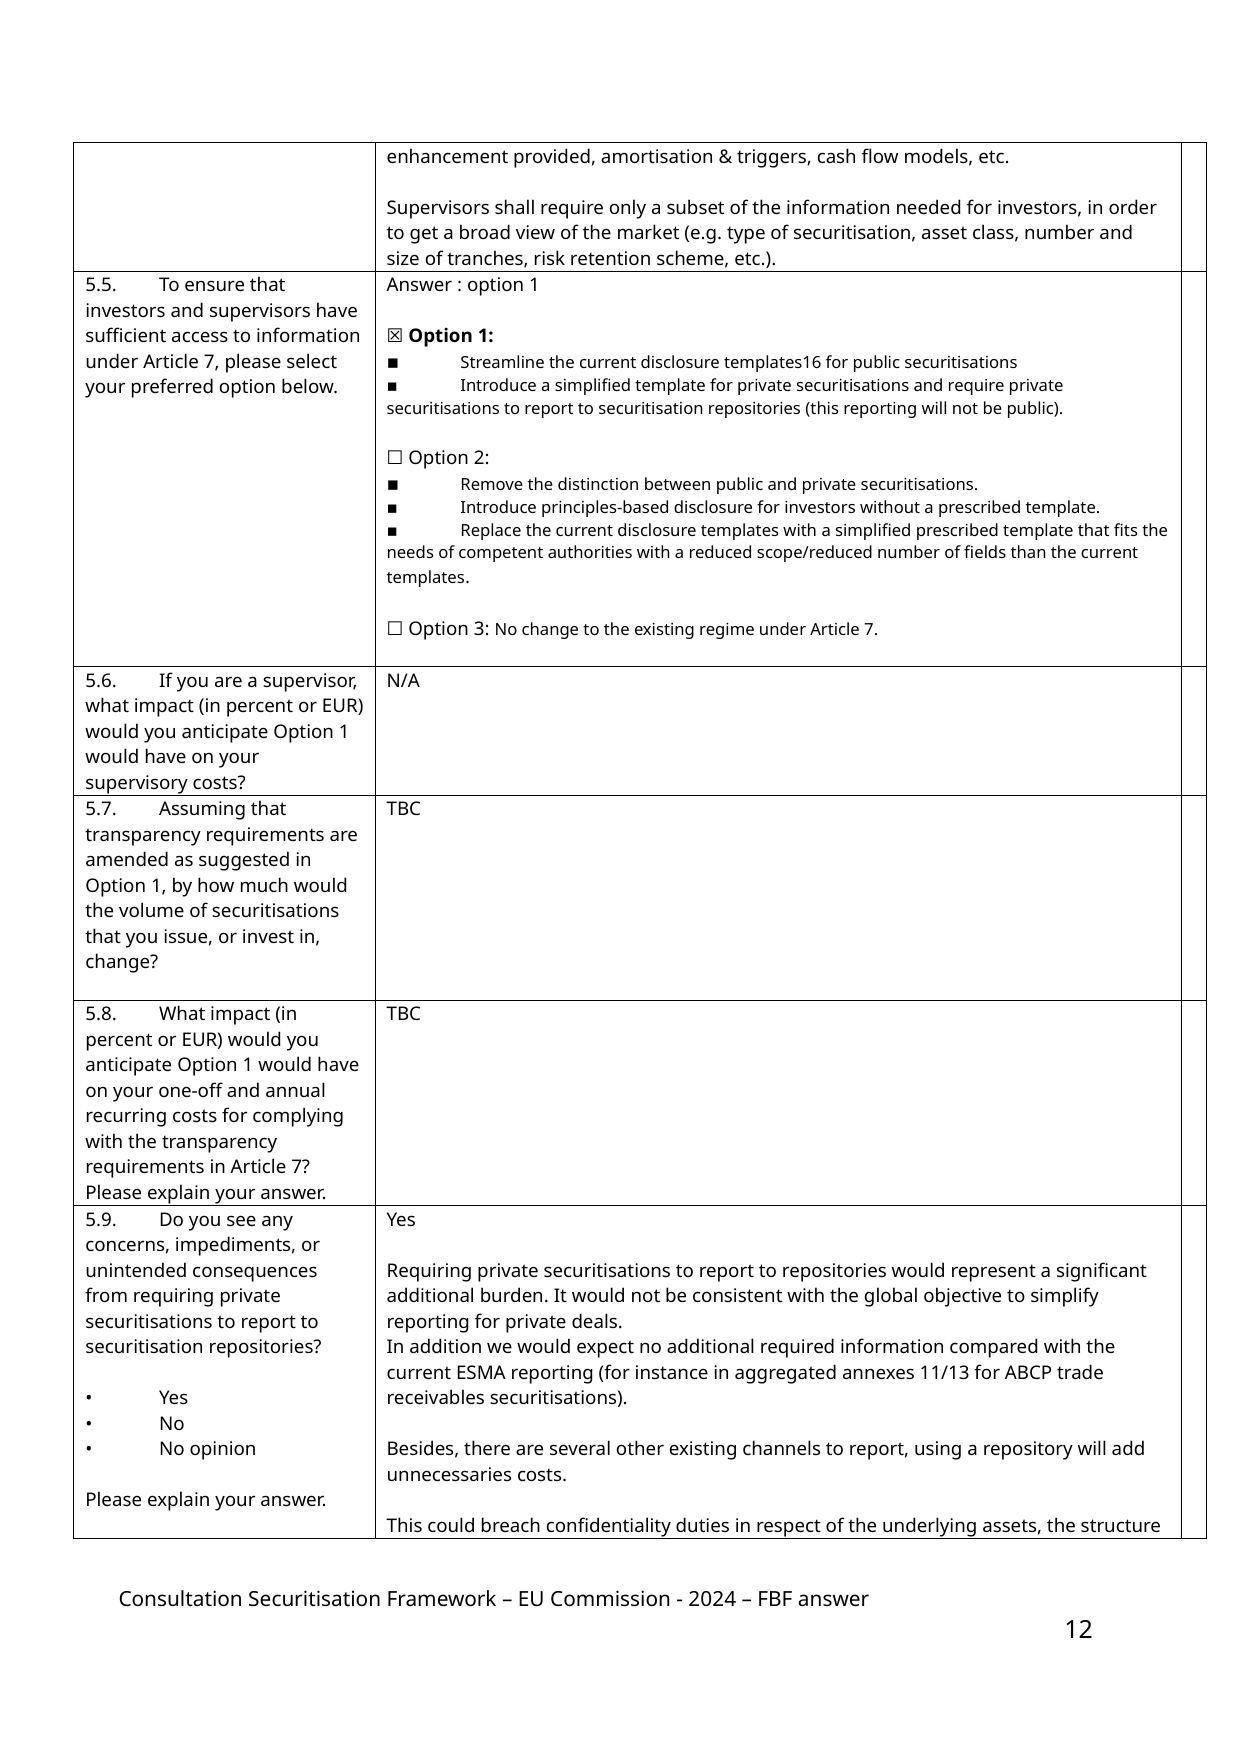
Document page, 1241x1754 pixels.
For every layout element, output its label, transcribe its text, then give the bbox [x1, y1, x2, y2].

table_cell TBC [376, 1001, 1181, 1205]
table_cell [1182, 1206, 1206, 1538]
table_cell [1182, 1001, 1206, 1205]
table_cell N/A [376, 667, 1181, 794]
table_cell 5.6. If you are a supervisor, what impact (in percent or EUR) would you anticipate Option 1 would have on your supervisory costs? [74, 667, 375, 794]
table_cell [1182, 796, 1206, 1000]
table_cell 5.8. What impact (in percent or EUR) would you anticipate Option 1 would have on your one-off and annual recurring costs for complying with the transparency requirements in Article 7? Please explain your answer. [74, 1001, 375, 1205]
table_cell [376, 143, 1181, 271]
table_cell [74, 143, 375, 271]
table_cell 5.7. Assuming that transparency requirements are amended as suggested in Option 1, by how much would the volume of securitisations that you issue, or invest in, change? [74, 796, 375, 1000]
table_cell 5.5. To ensure that investors and supervisors have sufficient access to information under Article 7, please select your preferred option below. [74, 272, 375, 666]
table_cell TBC [376, 796, 1181, 1000]
table_cell [1182, 272, 1206, 666]
table_cell [1182, 667, 1206, 794]
table_cell Answer : option 1 Option 1: ▪ Streamline the current disclosure templates16 for public securitisations ▪ Introduce a simplified template for private securitisations and require private securitisations to report to securitisation repositories (this reporting will not be public). Option 2: ▪ Remove the distinction between public and private securitisations. ▪ Introduce principles-based disclosure for investors without a prescribed template. ▪ Replace the current disclosure templates with a simplified prescribed template that fits the needs of competent authorities with a reduced scope/reduced number of fields than the current templates. Option 3: No change to the existing regime under Article 7. [376, 272, 1181, 666]
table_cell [376, 1206, 1181, 1538]
table_cell [1182, 143, 1206, 271]
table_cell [74, 1206, 375, 1538]
